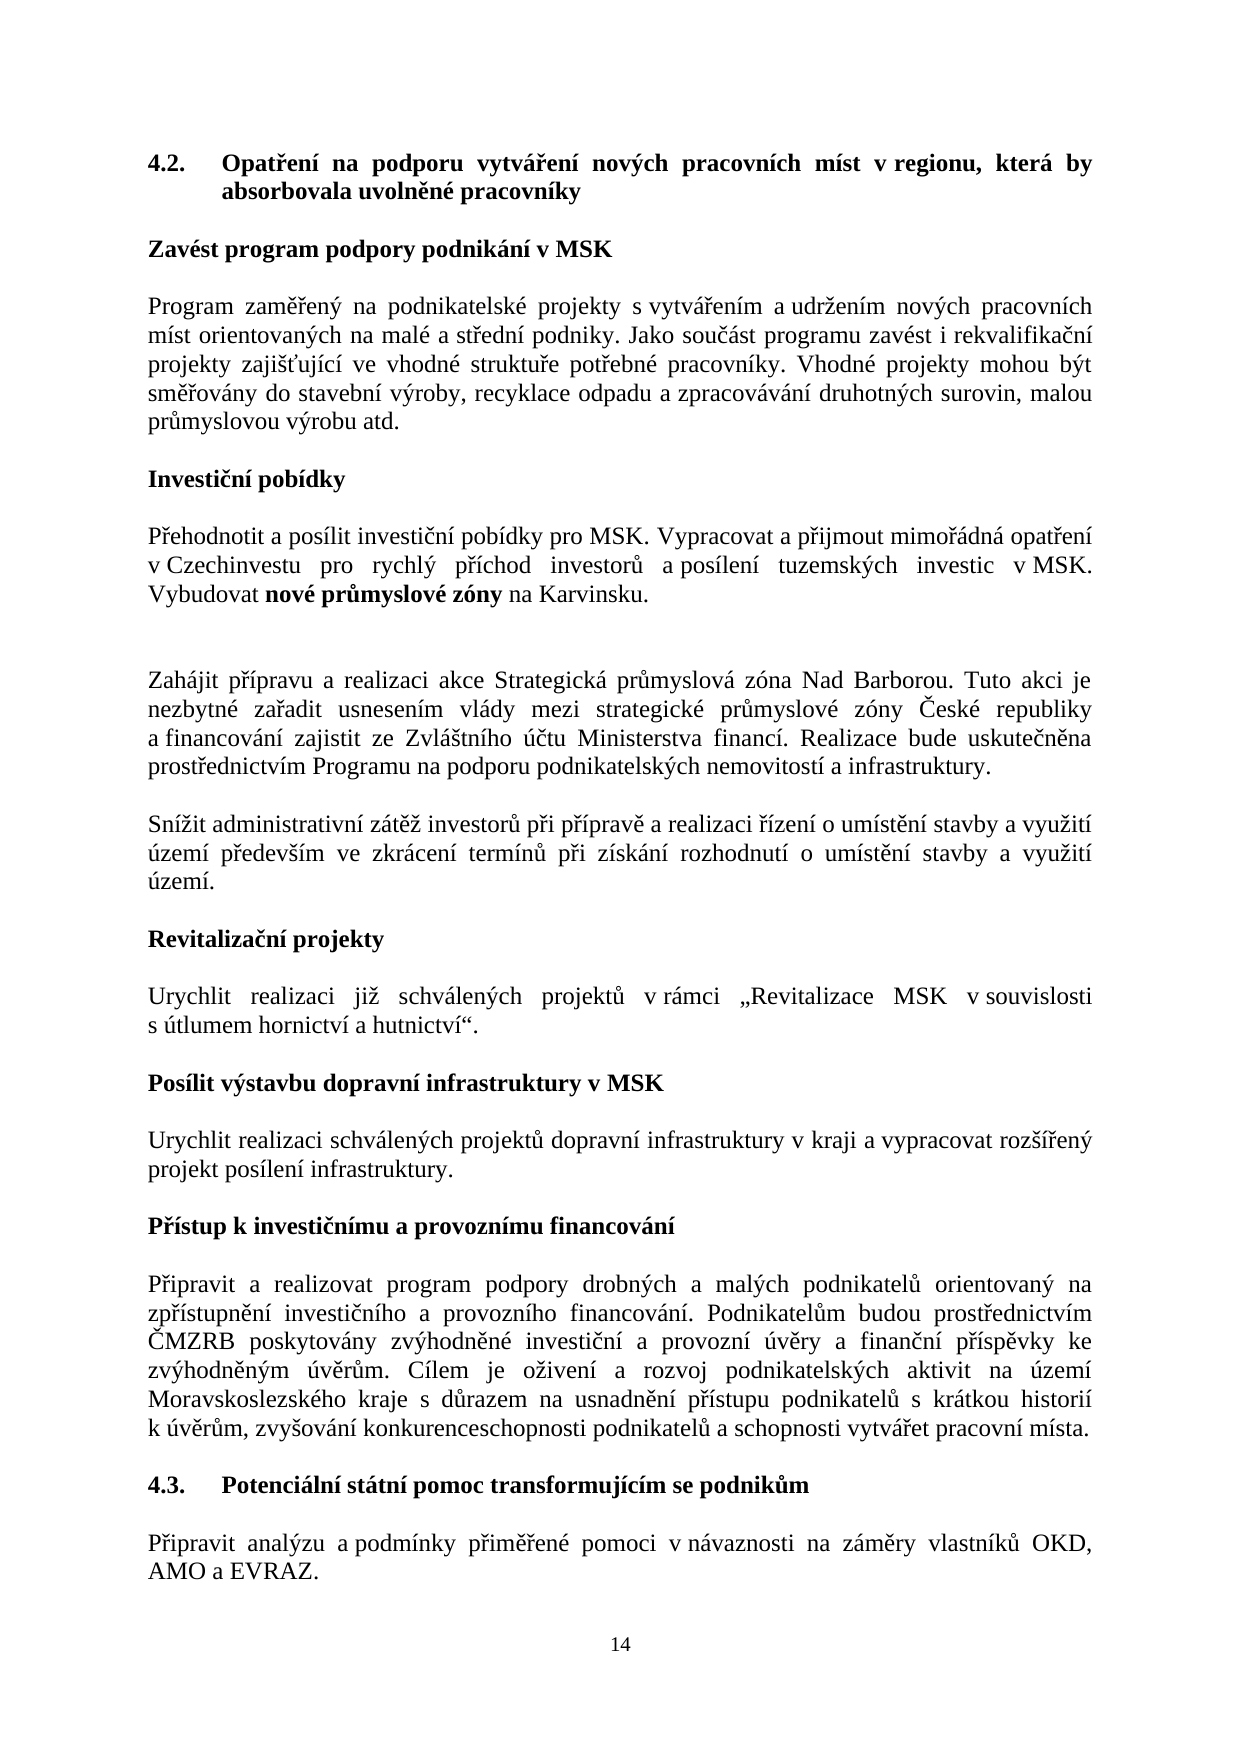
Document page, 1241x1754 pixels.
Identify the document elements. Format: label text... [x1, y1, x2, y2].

text Investiční pobídky [148, 464, 1093, 493]
text Urychlit realizaci již schválených projektů v rámci „Revitalizace MSK v souvislosti s útlumem hornictví a hutnictví“. [148, 981, 1093, 1039]
text Připravit a realizovat program podpory drobných a malých podnikatelů orientovaný na zpřístupnění investičního a provozního financování. Podnikatelům budou prostřednictvím ČMZRB poskytovány zvýhodněné investiční a provozní úvěry a finanční příspěvky ke zvýhodněným úvěrům. Cílem je oživení a rozvoj podnikatelských aktivit na území Moravskoslezského kraje s důrazem na usnadnění přístupu podnikatelů s krátkou historií k úvěrům, zvyšování konkurenceschopnosti podnikatelů a schopnosti vytvářet pracovní místa. [148, 1269, 1093, 1441]
list Opatření na podporu vytváření nových pracovních míst v regionu, která by absorbovala uvolněné pracovníky [148, 148, 1093, 205]
text Posílit výstavbu dopravní infrastruktury v MSK [148, 1068, 1093, 1096]
text Zavést program podpory podnikání v MSK [148, 234, 1093, 263]
text Urychlit realizaci schválených projektů dopravní infrastruktury v kraji a vypracovat rozšířený projekt posílení infrastruktury. [148, 1125, 1093, 1183]
text Revitalizační projekty [148, 924, 1093, 953]
text Přístup k investičnímu a provoznímu financování [148, 1211, 1093, 1240]
list Potenciální státní pomoc transformujícím se podnikům [148, 1470, 1093, 1499]
text Připravit analýzu a podmínky přiměřené pomoci v návaznosti na záměry vlastníků OKD, AMO a EVRAZ. [148, 1528, 1093, 1585]
text Snížit administrativní zátěž investorů při přípravě a realizaci řízení o umístění stavby a využití území především ve zkrácení termínů při získání rozhodnutí o umístění stavby a využití území. [148, 809, 1093, 895]
text Zahájit přípravu a realizaci akce Strategická průmyslová zóna Nad Barborou. Tuto akci je nezbytné zařadit usnesením vlády mezi strategické průmyslové zóny České republiky a financování zajistit ze Zvláštního účtu Ministerstva financí. Realizace bude uskutečněna prostřednictvím Programu na podporu podnikatelských nemovitostí a infrastruktury. [148, 665, 1093, 780]
text Přehodnotit a posílit investiční pobídky pro MSK. Vypracovat a přijmout mimořádná opatření v Czechinvestu pro rychlý příchod investorů a posílení tuzemských investic v MSK. Vybudovat nové průmyslové zóny na Karvinsku. [148, 521, 1093, 608]
text Program zaměřený na podnikatelské projekty s vytvářením a udržením nových pracovních míst orientovaných na malé a střední podniky. Jako součást programu zavést i rekvalifikační projekty zajišťující ve vhodné struktuře potřebné pracovníky. Vhodné projekty mohou být směřovány do stavební výroby, recyklace odpadu a zpracovávání druhotných surovin, malou průmyslovou výrobu atd. [148, 291, 1093, 435]
